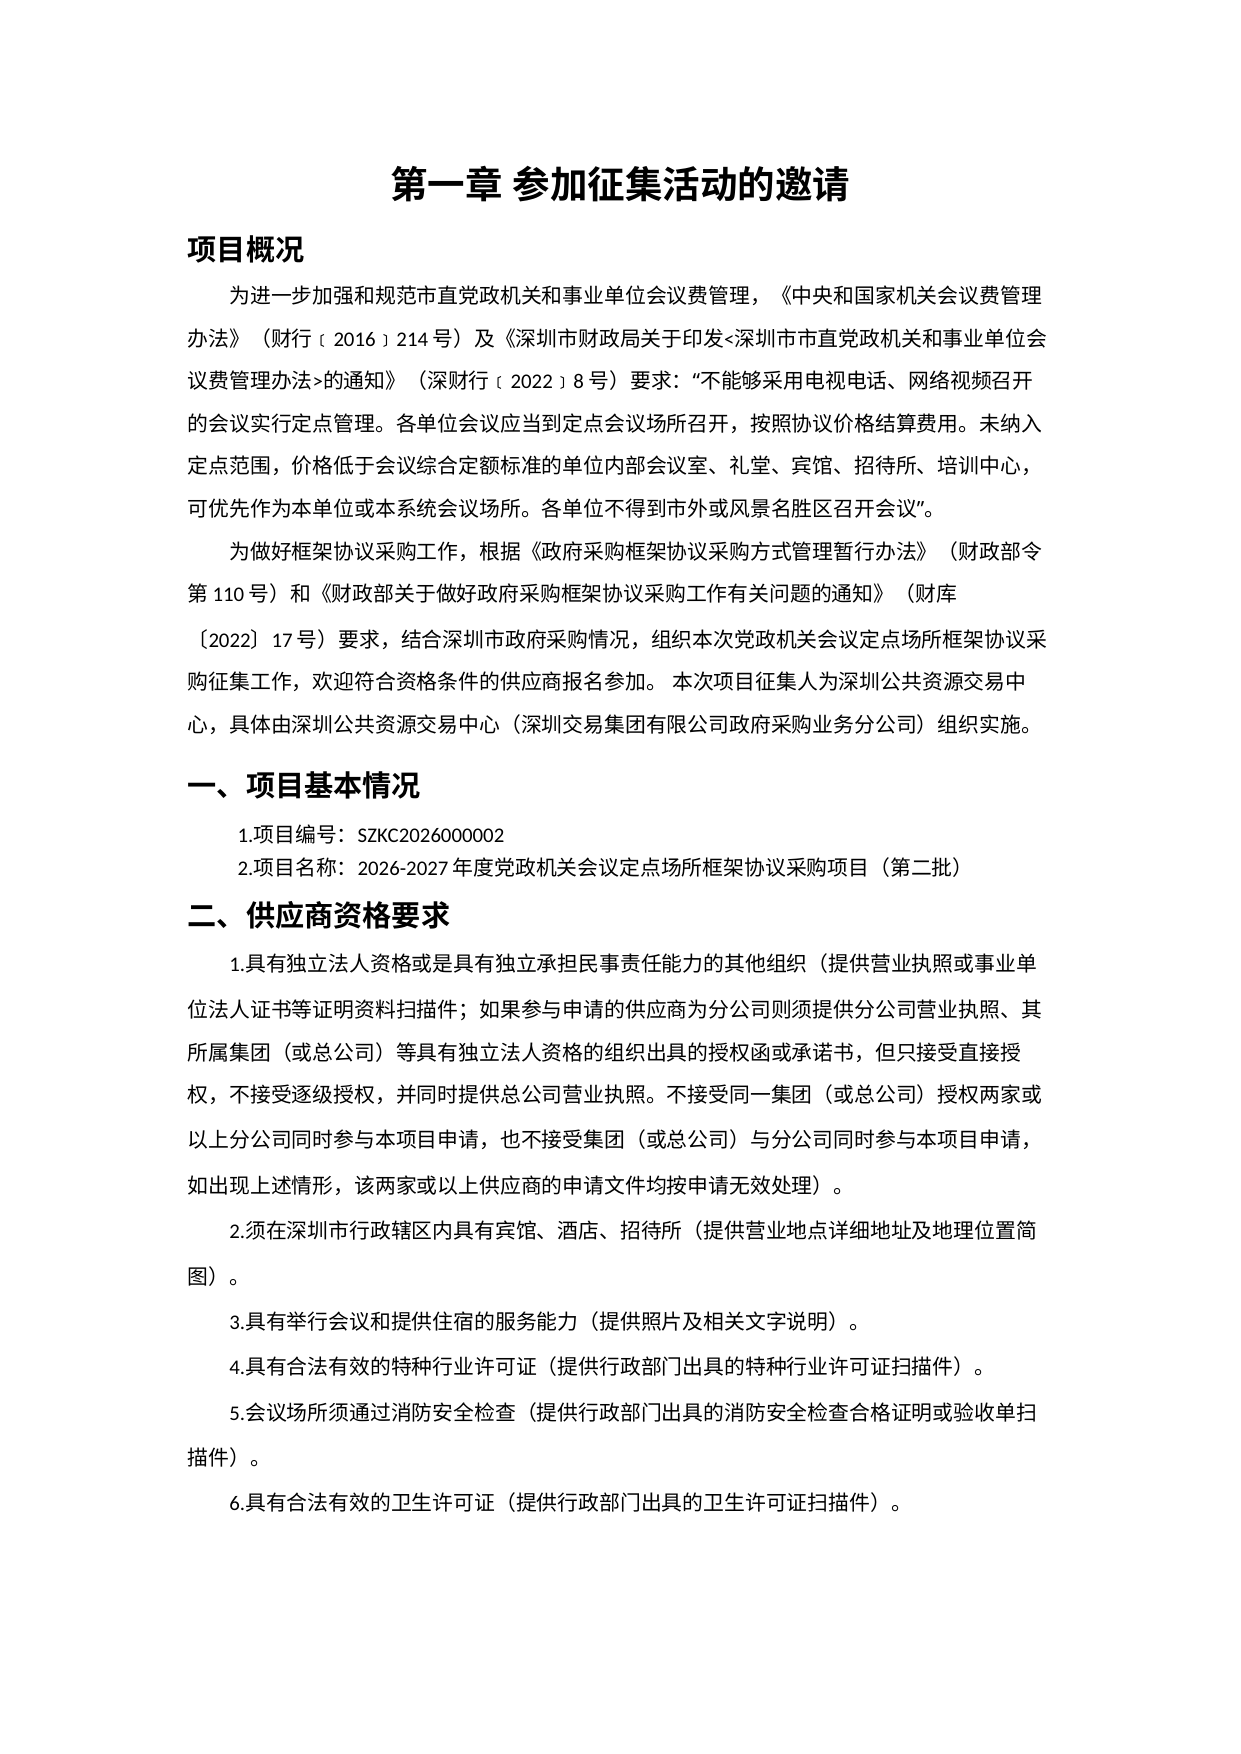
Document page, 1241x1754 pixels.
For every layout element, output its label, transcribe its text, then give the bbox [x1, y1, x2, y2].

text 为进一步加强和规范市直党政机关和事业单位会议费管理，《中央和国家机关会议费管理办法》（财行﹝2016﹞214号）及《深圳市财政局关于印发<深圳市市直党政机关和事业单位会议费管理办法>的通知》（深财行﹝2022﹞8号）要求：“不能够采用电视电话、网络视频召开的会议实行定点管理。各单位会议应当到定点会议场所召开，按照协议价格结算费用。未纳入定点范围，价格低于会议综合定额标准的单位内部会议室、礼堂、宾馆、招待所、培训中心，可优先作为本单位或本系统会议场所。各单位不得到市外或风景名胜区召开会议”。 [187, 281, 1053, 523]
text 为做好框架协议采购工作，根据《政府采购框架协议采购方式管理暂行办法》（财政部令第110号）和《财政部关于做好政府采购框架协议采购工作有关问题的通知》（财库〔2022〕17号）要求，结合深圳市政府采购情况，组织本次党政机关会议定点场所框架协议采购征集工作，欢迎符合资格条件的供应商报名参加。 本次项目征集人为深圳公共资源交易中心，具体由深圳公共资源交易中心（深圳交易集团有限公司政府采购业务分公司）组织实施。 [187, 537, 1053, 738]
text 1.项目编号：SZKC2026000002 [187, 818, 1053, 850]
text 项目概况 [187, 216, 1053, 281]
text 2.项目名称：2026-2027年度党政机关会议定点场所框架协议采购项目（第二批） [187, 850, 1053, 883]
text 4.具有合法有效的特种行业许可证（提供行政部门出具的特种行业许可证扫描件）。 [187, 1351, 1053, 1381]
text 6.具有合法有效的卫生许可证（提供行政部门出具的卫生许可证扫描件）。 [187, 1486, 1053, 1517]
text 二、供应商资格要求 [187, 883, 1053, 948]
text 第一章 参加征集活动的邀请 [187, 151, 1053, 216]
text 5.会议场所须通过消防安全检查（提供行政部门出具的消防安全检查合格证明或验收单扫描件）。 [187, 1396, 1053, 1471]
text 3.具有举行会议和提供住宿的服务能力（提供照片及相关文字说明）。 [187, 1305, 1053, 1335]
text 一、项目基本情况 [187, 753, 1053, 818]
text 2.须在深圳市行政辖区内具有宾馆、酒店、招待所（提供营业地点详细地址及地理位置简图）。 [187, 1214, 1053, 1290]
text 1.具有独立法人资格或是具有独立承担民事责任能力的其他组织（提供营业执照或事业单位法人证书等证明资料扫描件；如果参与申请的供应商为分公司则须提供分公司营业执照、其所属集团（或总公司）等具有独立法人资格的组织出具的授权函或承诺书，但只接受直接授权，不接受逐级授权，并同时提供总公司营业执照。不接受同一集团（或总公司）授权两家或以上分公司同时参与本项目申请，也不接受集团（或总公司）与分公司同时参与本项目申请，如出现上述情形，该两家或以上供应商的申请文件均按申请无效处理）。 [187, 948, 1053, 1199]
